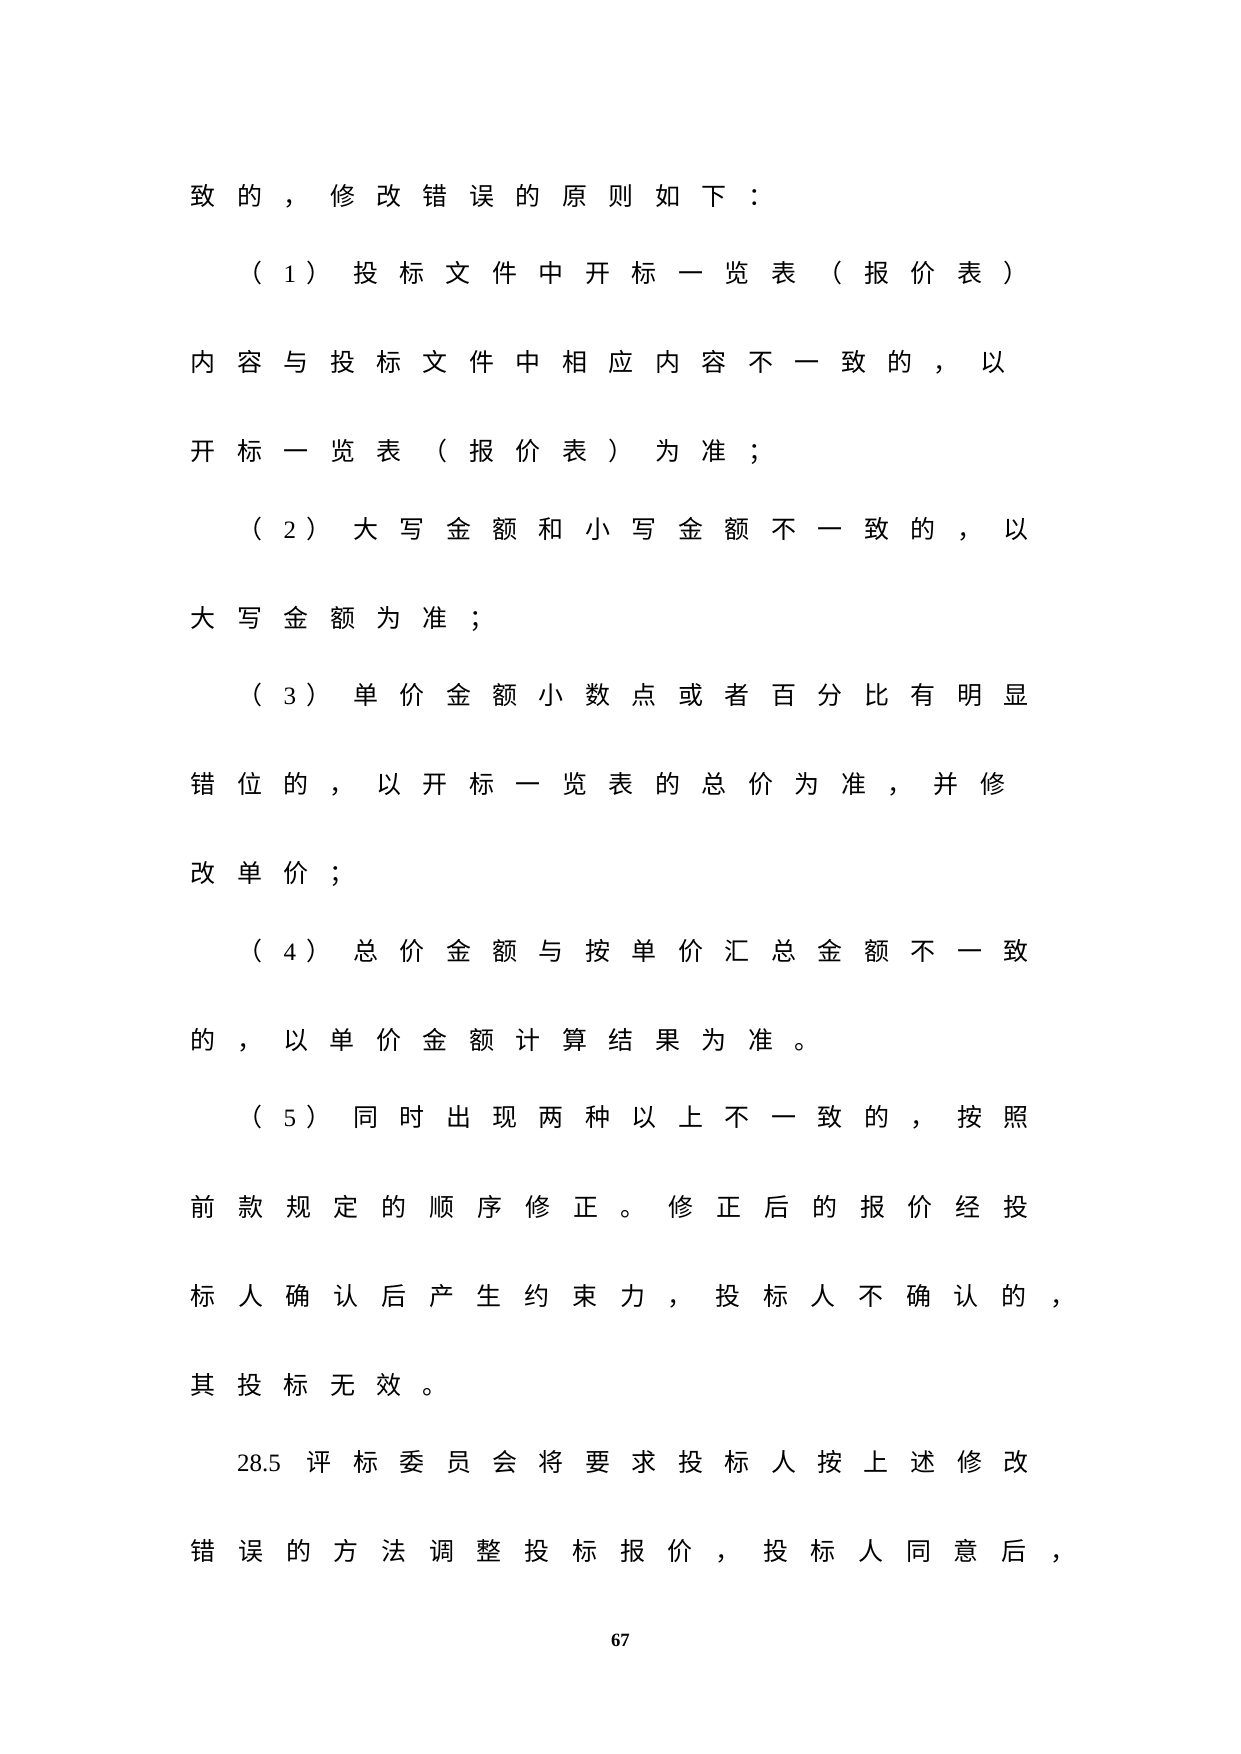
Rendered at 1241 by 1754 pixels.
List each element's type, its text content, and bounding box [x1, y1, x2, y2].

text （3）单价金额小数点或者百分比有明显错位的，以开标一览表的总价为准，并修改单价； [190, 664, 1050, 902]
text （1）投标文件中开标一览表（报价表）内容与投标文件中相应内容不一致的，以开标一览表（报价表）为准； [190, 242, 1050, 479]
text （2）大写金额和小写金额不一致的，以大写金额为准； [190, 498, 1050, 646]
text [190, 1431, 1050, 1579]
text （5）同时出现两种以上不一致的，按照前款规定的顺序修正。修正后的报价经投标人确认后产生约束力，投标人不确认的，其投标无效。 [190, 1086, 1050, 1413]
text （4）总价金额与按单价汇总金额不一致的，以单价金额计算结果为准。 [190, 920, 1050, 1068]
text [190, 164, 1050, 224]
